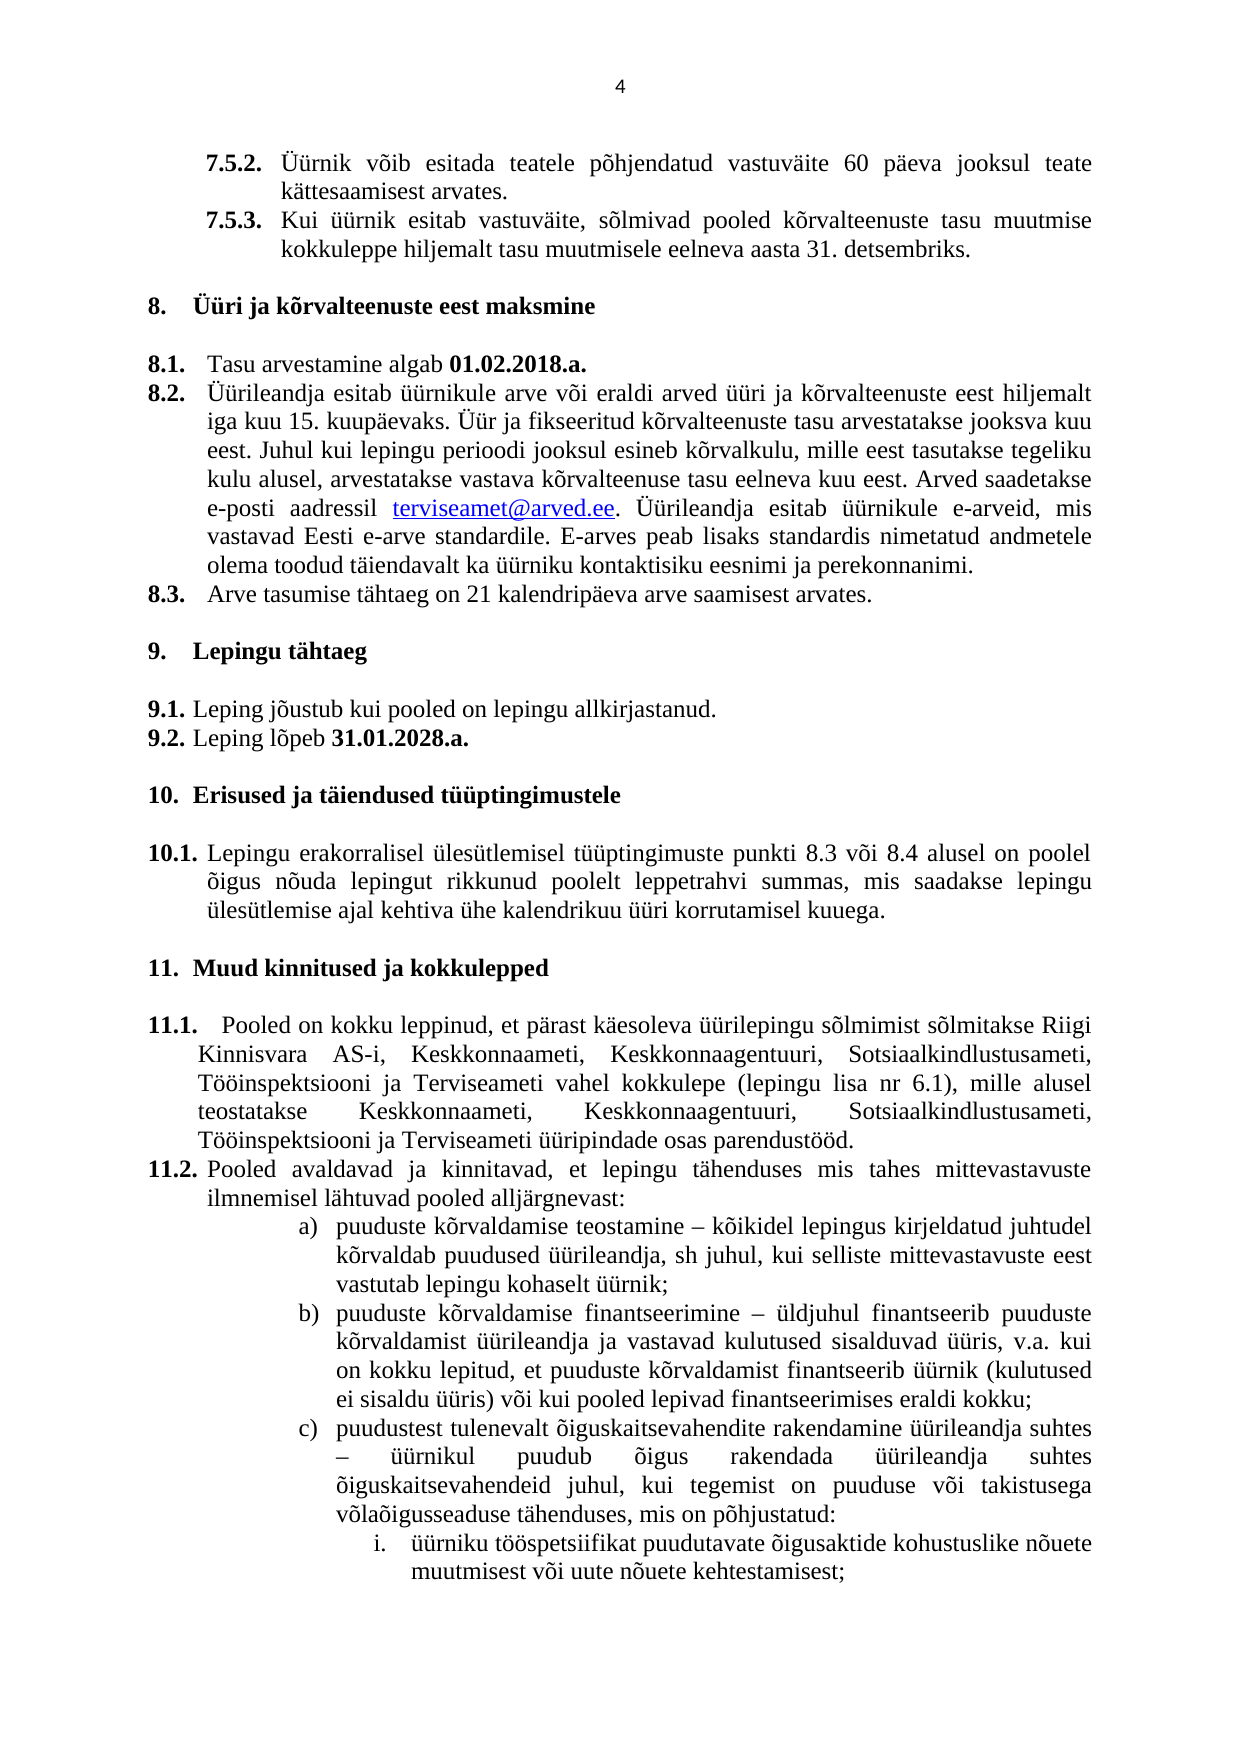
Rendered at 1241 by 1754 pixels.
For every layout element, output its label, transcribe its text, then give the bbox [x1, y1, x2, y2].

list Erisused ja täiendused tüüptingimustele [148, 780, 1092, 809]
list puudustest tulenevalt õiguskaitsevahendite rakendamine üürileandja suhtes – üürnikul puudub õigus rakendada üürileandja suhtes õiguskaitsevahendeid juhul, kui tegemist on puuduse või takistusega võlaõigusseaduse tähenduses, mis on põhjustatud: [298, 1413, 1092, 1528]
list Leping lõpeb 31.01.2028.a. [148, 723, 1092, 751]
list üürniku tööspetsiifikat puudutavate õigusaktide kohustuslike nõuete muutmisest või uute nõuete kehtestamisest; [373, 1528, 1092, 1585]
list Leping jõustub kui pooled on lepingu allkirjastanud. [148, 694, 1092, 723]
list Tasu arvestamine algab 01.02.2018.a. [148, 349, 1092, 378]
list Lepingu tähtaeg [148, 636, 1092, 665]
list Üürnik võib esitada teatele põhjendatud vastuväite 60 päeva jooksul teate kättesaamisest arvates. [206, 148, 1092, 205]
list Üürileandja esitab üürnikule arve või eraldi arved üüri ja kõrvalteenuste eest hiljemalt iga kuu 15. kuupäevaks. Üür ja fikseeritud kõrvalteenuste tasu arvestatakse jooksva kuu eest. Juhul kui lepingu perioodi jooksul esineb kõrvalkulu, mille eest tasutakse tegeliku kulu alusel, arvestatakse vastava kõrvalteenuse tasu eelneva kuu eest. Arved saadetakse e-posti aadressil terviseamet@arved.ee. Üürileandja esitab üürnikule e-arveid, mis vastavad Eesti e-arve standardile. E-arves peab lisaks standardis nimetatud andmetele olema toodud täiendavalt ka üürniku kontaktisiku eesnimi ja perekonnanimi. [148, 378, 1092, 579]
list Muud kinnitused ja kokkulepped [148, 953, 1092, 981]
list puuduste kõrvaldamise teostamine – kõikidel lepingus kirjeldatud juhtudel kõrvaldab puudused üürileandja, sh juhul, kui selliste mittevastavuste eest vastutab lepingu kohaselt üürnik; [298, 1211, 1092, 1298]
list Üüri ja kõrvalteenuste eest maksmine [148, 291, 1092, 320]
list puuduste kõrvaldamise finantseerimine – üldjuhul finantseerib puuduste kõrvaldamist üürileandja ja vastavad kulutused sisalduvad üüris, v.a. kui on kokku lepitud, et puuduste kõrvaldamist finantseerib üürnik (kulutused ei sisaldu üüris) või kui pooled lepivad finantseerimises eraldi kokku; [298, 1298, 1092, 1413]
list Lepingu erakorralisel ülesütlemisel tüüptingimuste punkti 8.3 või 8.4 alusel on poolel õigus nõuda lepingut rikkunud poolelt leppetrahvi summas, mis saadakse lepingu ülesütlemise ajal kehtiva ühe kalendrikuu üüri korrutamisel kuuega. [148, 838, 1092, 924]
list Pooled on kokku leppinud, et pärast käesoleva üürilepingu sõlmimist sõlmitakse Riigi Kinnisvara AS-i, Keskkonnaameti, Keskkonnaagentuuri, Sotsiaalkindlustusameti, Tööinspektsiooni ja Terviseameti vahel kokkulepe (lepingu lisa nr 6.1), mille alusel teostatakse Keskkonnaameti, Keskkonnaagentuuri, Sotsiaalkindlustusameti, Tööinspektsiooni ja Terviseameti üüripindade osas parendustööd. [148, 1010, 1092, 1154]
list Arve tasumise tähtaeg on 21 kalendripäeva arve saamisest arvates. [148, 579, 1092, 608]
list Pooled avaldavad ja kinnitavad, et lepingu tähenduses mis tahes mittevastavuste ilmnemisel lähtuvad pooled alljärgnevast: [148, 1154, 1092, 1211]
list Kui üürnik esitab vastuväite, sõlmivad pooled kõrvalteenuste tasu muutmise kokkuleppe hiljemalt tasu muutmisele eelneva aasta 31. detsembriks. [206, 205, 1092, 263]
